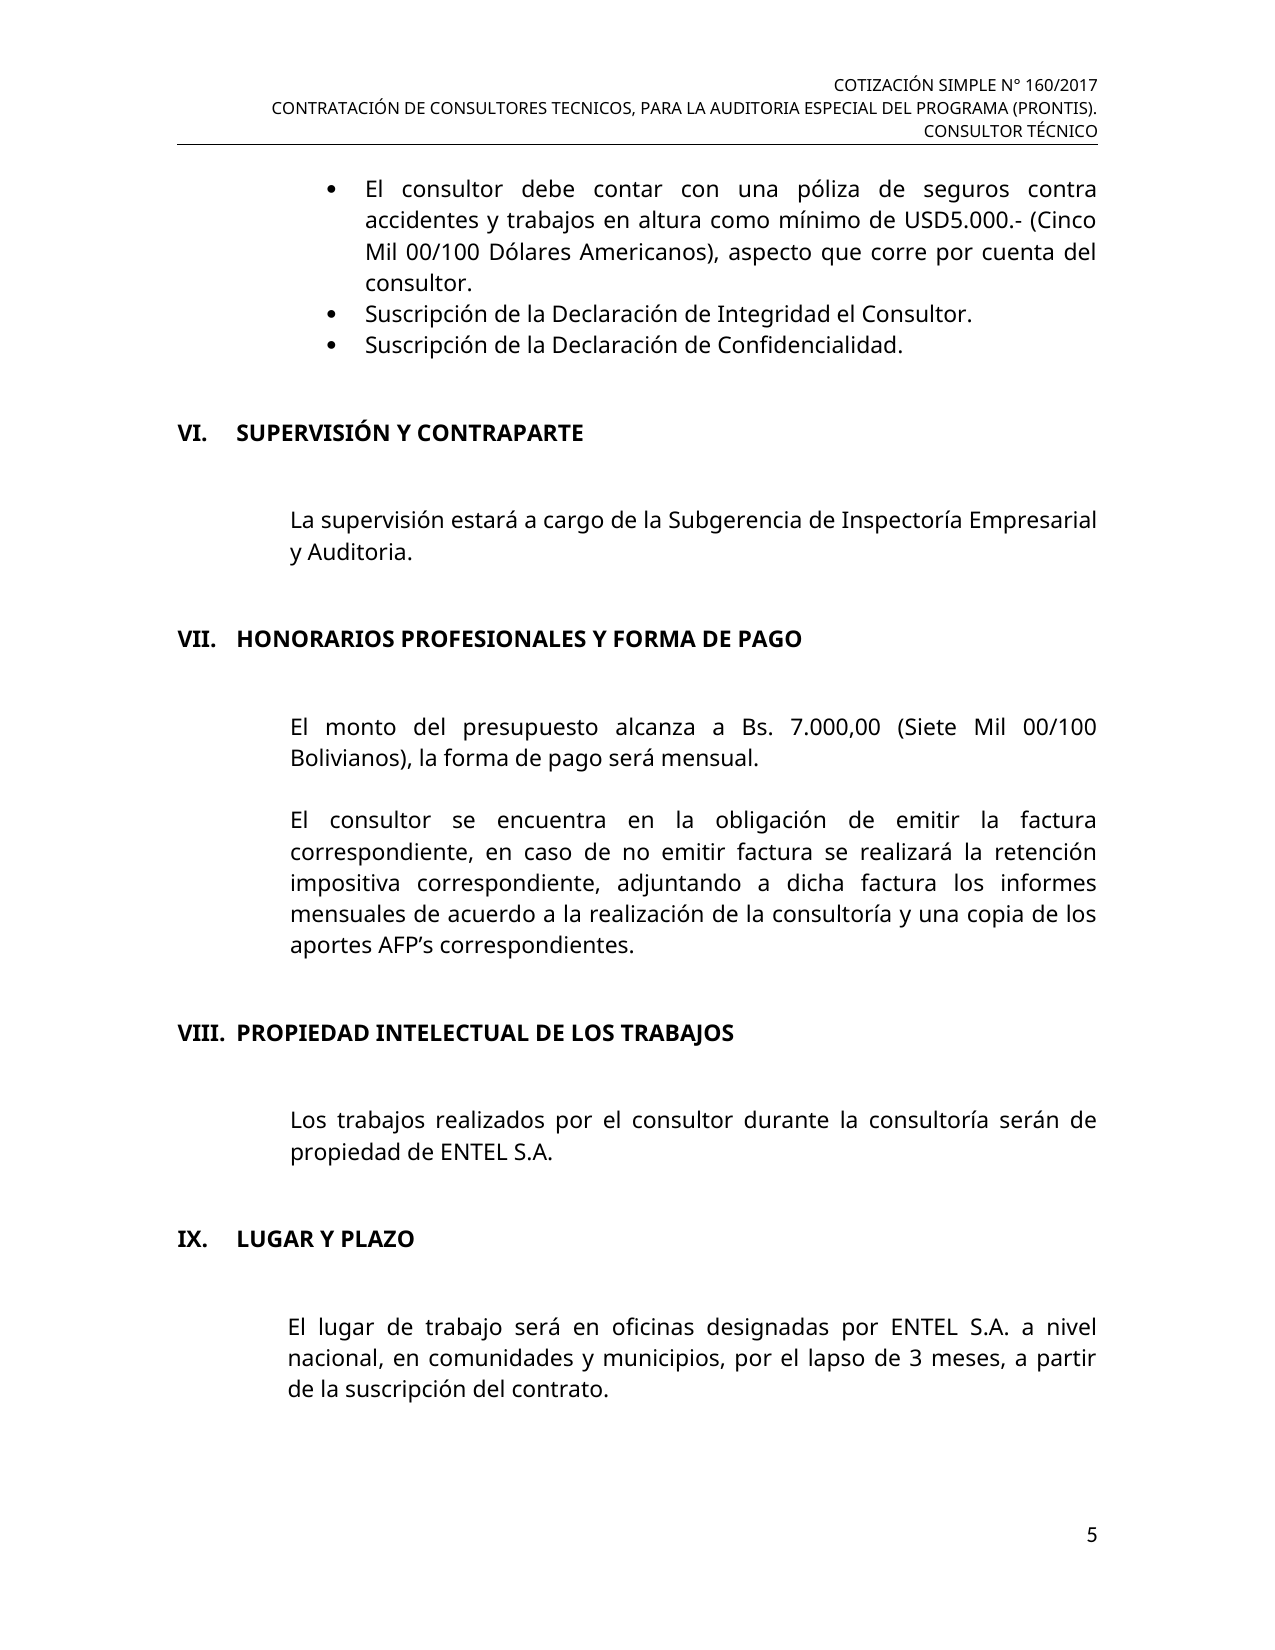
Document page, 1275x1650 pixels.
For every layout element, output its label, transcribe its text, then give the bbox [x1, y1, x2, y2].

text La supervisión estará a cargo de la Subgerencia de Inspectoría Empresarial y Auditoria. [290, 504, 1098, 567]
list SUPERVISIÓN Y CONTRAPARTE [177, 417, 1098, 448]
text El monto del presupuesto alcanza a Bs. 7.000,00 (Siete Mil 00/100 Bolivianos), la forma de pago será mensual. [290, 711, 1098, 773]
text Los trabajos realizados por el consultor durante la consultoría serán de propiedad de ENTEL S.A. [290, 1104, 1098, 1167]
list Suscripción de la Declaración de Integridad el Consultor. [327, 298, 1098, 329]
list PROPIEDAD INTELECTUAL DE LOS TRABAJOS [177, 1017, 1098, 1048]
list El consultor debe contar con una póliza de seguros contra accidentes y trabajos en altura como mínimo de USD5.000.- (Cinco Mil 00/100 Dólares Americanos), aspecto que corre por cuenta del consultor. [327, 173, 1098, 298]
list HONORARIOS PROFESIONALES Y FORMA DE PAGO [177, 623, 1098, 654]
text El lugar de trabajo será en oficinas designadas por ENTEL S.A. a nivel nacional, en comunidades y municipios, por el lapso de 3 meses, a partir de la suscripción del contrato. [287, 1311, 1098, 1404]
list Suscripción de la Declaración de Confidencialidad. [327, 329, 1098, 361]
list LUGAR Y PLAZO [177, 1223, 1098, 1254]
text El consultor se encuentra en la obligación de emitir la factura correspondiente, en caso de no emitir factura se realizará la retención impositiva correspondiente, adjuntando a dicha factura los informes mensuales de acuerdo a la realización de la consultoría y una copia de los aportes AFP’s correspondientes. [290, 804, 1098, 961]
